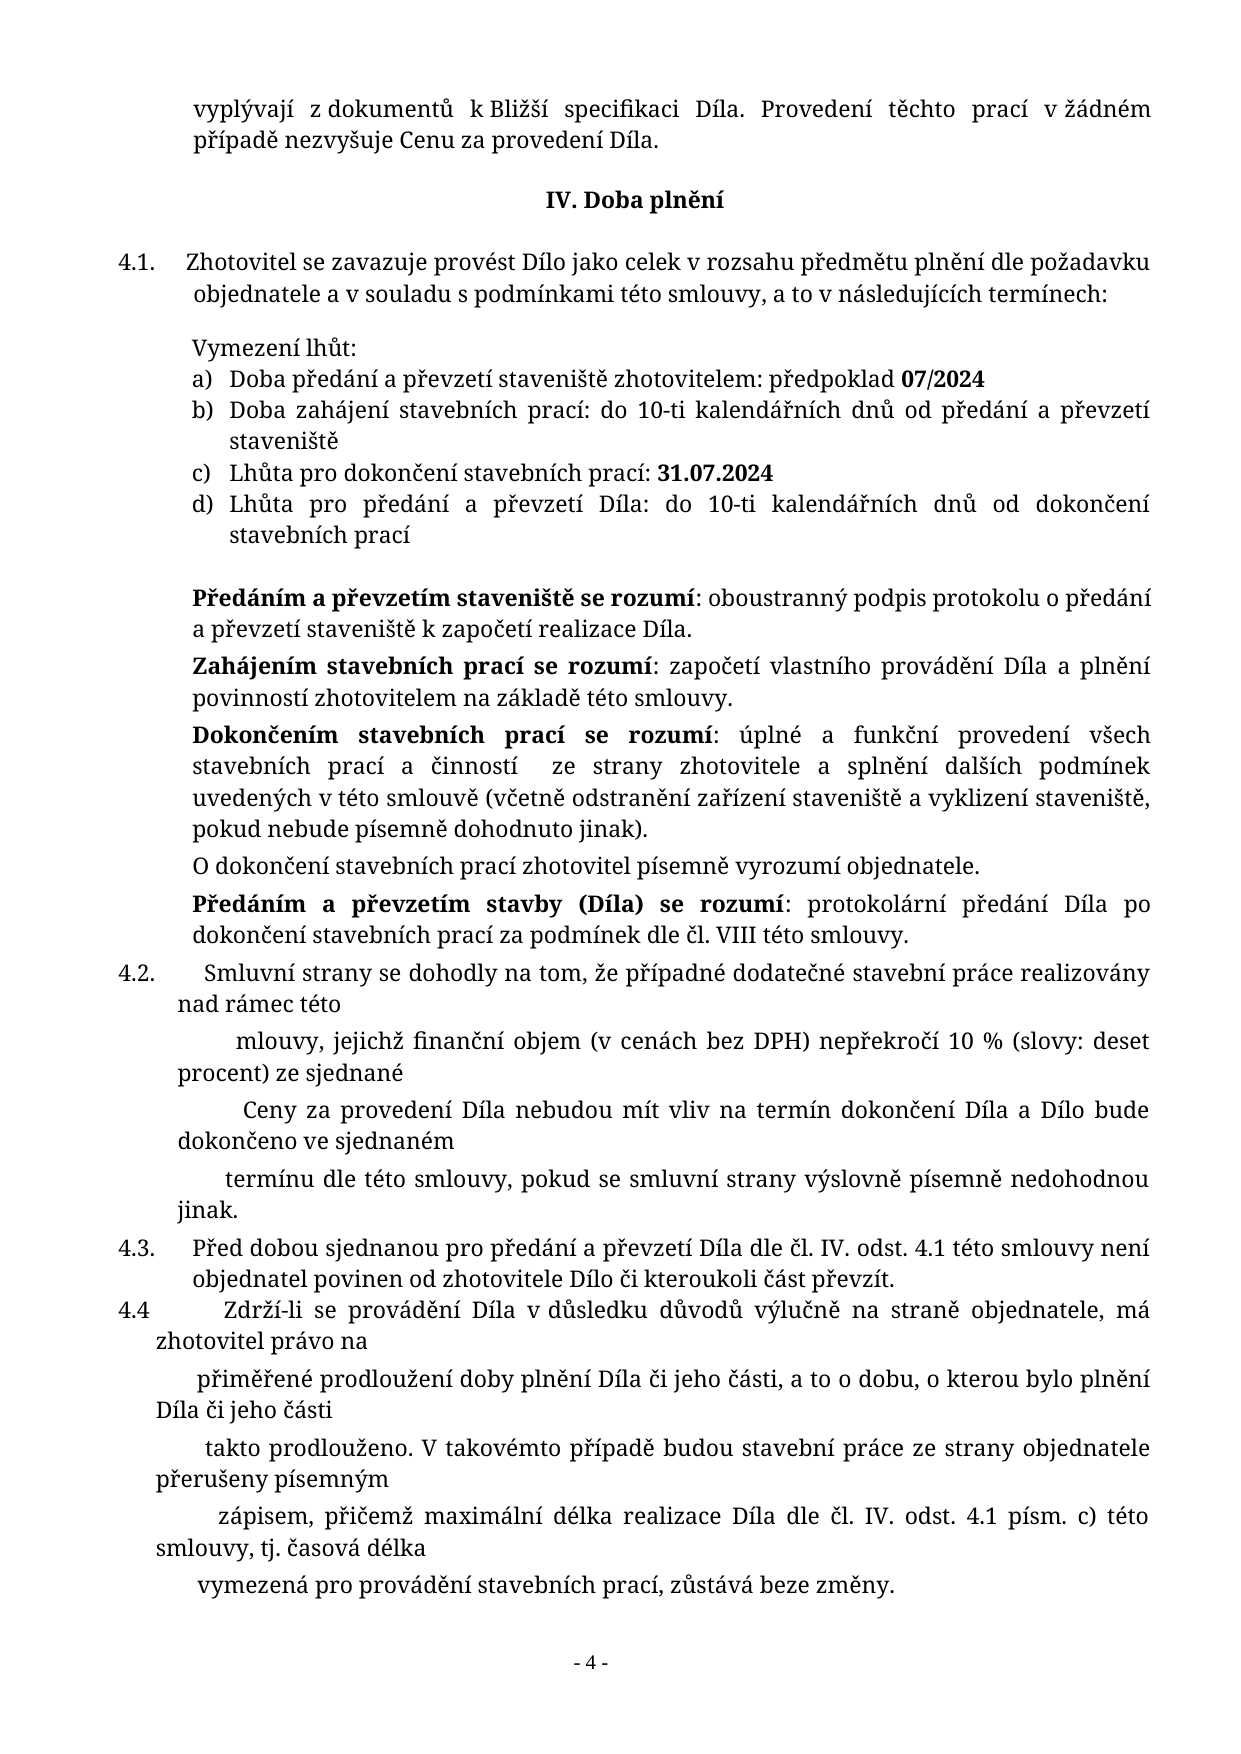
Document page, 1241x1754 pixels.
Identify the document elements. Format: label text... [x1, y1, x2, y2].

text Předáním a převzetím stavby (Díla) se rozumí: protokolární předání Díla po dokončení stavebních prací za podmínek dle čl. VIII této smlouvy. [192, 888, 1152, 950]
text takto prodlouženo. V takovémto případě budou stavební práce ze strany objednatele přerušeny písemným [156, 1432, 1152, 1494]
text Ceny za provedení Díla nebudou mít vliv na termín dokončení Díla a Dílo bude dokončeno ve sjednaném [118, 1094, 1152, 1157]
text O dokončení stavebních prací zhotovitel písemně vyrozumí objednatele. [192, 850, 1152, 882]
text vymezená pro provádění stavebních prací, zůstává beze změny. [156, 1569, 1152, 1600]
text IV. Doba plnění [118, 184, 1152, 215]
text 4.2. Smluvní strany se dohodly na tom, že případné dodatečné stavební práce realizovány nad rámec této [118, 957, 1152, 1019]
list Doba předání a převzetí staveniště zhotovitelem: předpoklad 07/2024 [192, 363, 1152, 394]
text 4.1. Zhotovitel se zavazuje provést Dílo jako celek v rozsahu předmětu plnění dle požadavku objednatele a v souladu s podmínkami této smlouvy, a to v následujících termínech: [118, 246, 1152, 309]
list Doba zahájení stavebních prací: do 10-ti kalendářních dnů od předání a převzetí staveniště [192, 394, 1152, 457]
text mlouvy, jejichž finanční objem (v cenách bez DPH) nepřekročí 10 % (slovy: deset procent) ze sjednané [118, 1025, 1152, 1088]
text termínu dle této smlouvy, pokud se smluvní strany výslovně písemně nedohodnou jinak. [118, 1163, 1152, 1225]
list Lhůta pro předání a převzetí Díla: do 10-ti kalendářních dnů od dokončení stavebních prací [192, 488, 1152, 550]
text Předáním a převzetím staveniště se rozumí: oboustranný podpis protokolu o předání a převzetí staveniště k započetí realizace Díla. [192, 582, 1152, 644]
text zápisem, přičemž maximální délka realizace Díla dle čl. IV. odst. 4.1 písm. c) této smlouvy, tj. časová délka [156, 1500, 1152, 1563]
text přiměřené prodloužení doby plnění Díla či jeho části, a to o dobu, o kterou bylo plnění Díla či jeho části [156, 1363, 1152, 1425]
list Zdrží-li se provádění Díla v důsledku důvodů výlučně na straně objednatele, má zhotovitel právo na [118, 1294, 1152, 1357]
text 4.3. Před dobou sjednanou pro předání a převzetí Díla dle čl. IV. odst. 4.1 této smlouvy není objednatel povinen od zhotovitele Dílo či kteroukoli část převzít. [118, 1232, 1152, 1294]
text Zahájením stavebních prací se rozumí: započetí vlastního provádění Díla a plnění povinností zhotovitelem na základě této smlouvy. [192, 650, 1152, 713]
list Lhůta pro dokončení stavebních prací: 31.07.2024 [192, 457, 1152, 488]
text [118, 93, 1152, 155]
text Vymezení lhůt: [177, 332, 1152, 363]
text Dokončením stavebních prací se rozumí: úplné a funkční provedení všech stavebních prací a činností ze strany zhotovitele a splnění dalších podmínek uvedených v této smlouvě (včetně odstranění zařízení staveniště a vyklizení staveniště, pokud nebude písemně dohodnuto jinak). [192, 719, 1152, 844]
